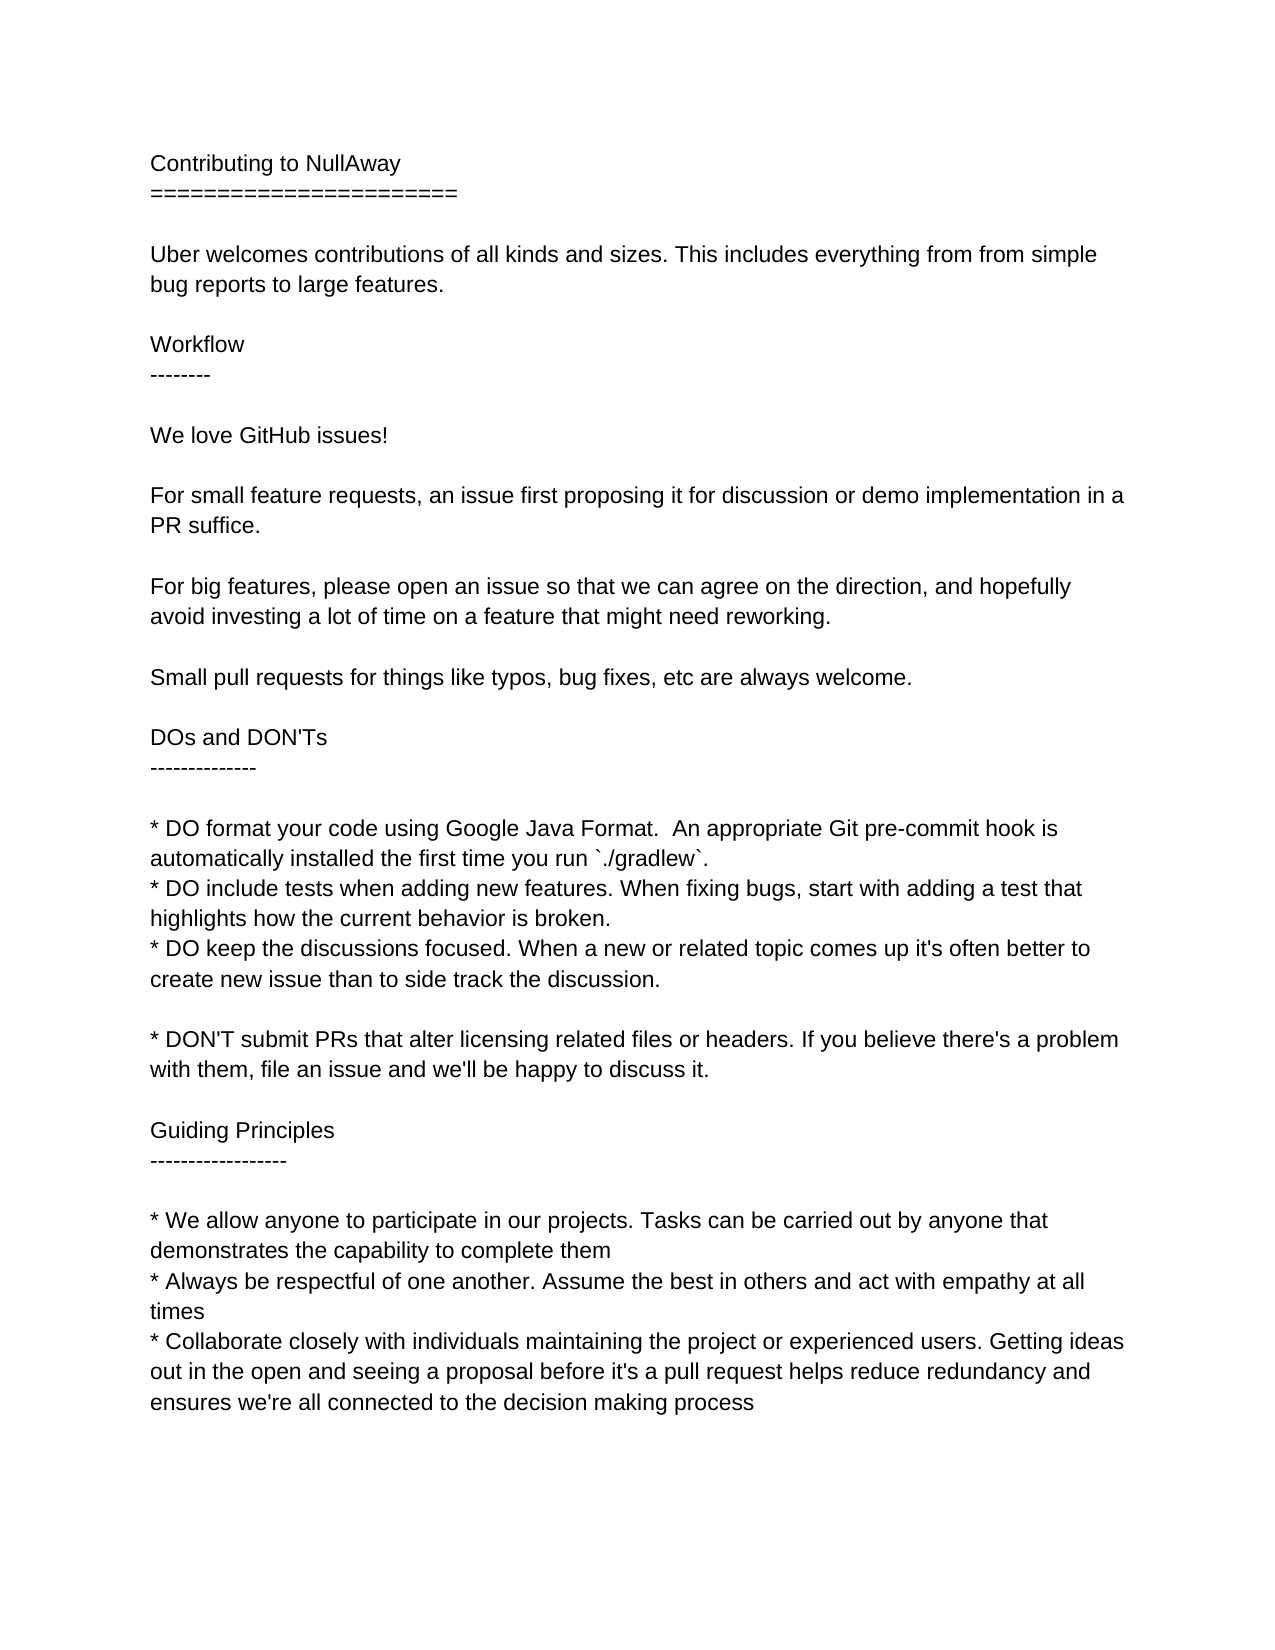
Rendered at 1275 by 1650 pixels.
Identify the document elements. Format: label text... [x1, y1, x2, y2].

text * Always be respectful of one another. Assume the best in others and act with empathy at all times [150, 1268, 1125, 1324]
text * DO include tests when adding new features. When fixing bugs, start with adding a test that highlights how the current behavior is broken. [150, 875, 1125, 932]
text * DON'T submit PRs that alter licensing related files or headers. If you believe there's a problem with them, file an issue and we'll be happy to discuss it. [150, 1026, 1125, 1083]
text ------------------ [150, 1147, 1125, 1173]
text ======================= [150, 180, 1125, 207]
text * DO format your code using Google Java Format. An appropriate Git pre-commit hook is automatically installed the first time you run `./gradlew`. [150, 814, 1125, 871]
text Uber welcomes contributions of all kinds and sizes. This includes everything from from simple bug reports to large features. [150, 241, 1125, 297]
text Workflow [150, 331, 1125, 358]
text Contributing to NullAway [150, 150, 1125, 176]
text -------------- [150, 754, 1125, 781]
text * We allow anyone to participate in our projects. Tasks can be carried out by anyone that demonstrates the capability to complete them [150, 1207, 1125, 1264]
text -------- [150, 361, 1125, 388]
text Guiding Principles [150, 1117, 1125, 1143]
text * DO keep the discussions focused. When a new or related topic comes up it's often better to create new issue than to side track the discussion. [150, 935, 1125, 992]
text DOs and DON'Ts [150, 724, 1125, 750]
text For big features, please open an issue so that we can agree on the direction, and hopefully avoid investing a lot of time on a feature that might need reworking. [150, 573, 1125, 629]
text * Collaborate closely with individuals maintaining the project or experienced users. Getting ideas out in the open and seeing a proposal before it's a pull request helps reduce redundancy and ensures we're all connected to the decision making process [150, 1328, 1125, 1415]
text For small feature requests, an issue first proposing it for discussion or demo implementation in a PR suffice. [150, 482, 1125, 539]
text We love GitHub issues! [150, 422, 1125, 448]
text Small pull requests for things like typos, bug fixes, etc are always welcome. [150, 663, 1125, 690]
